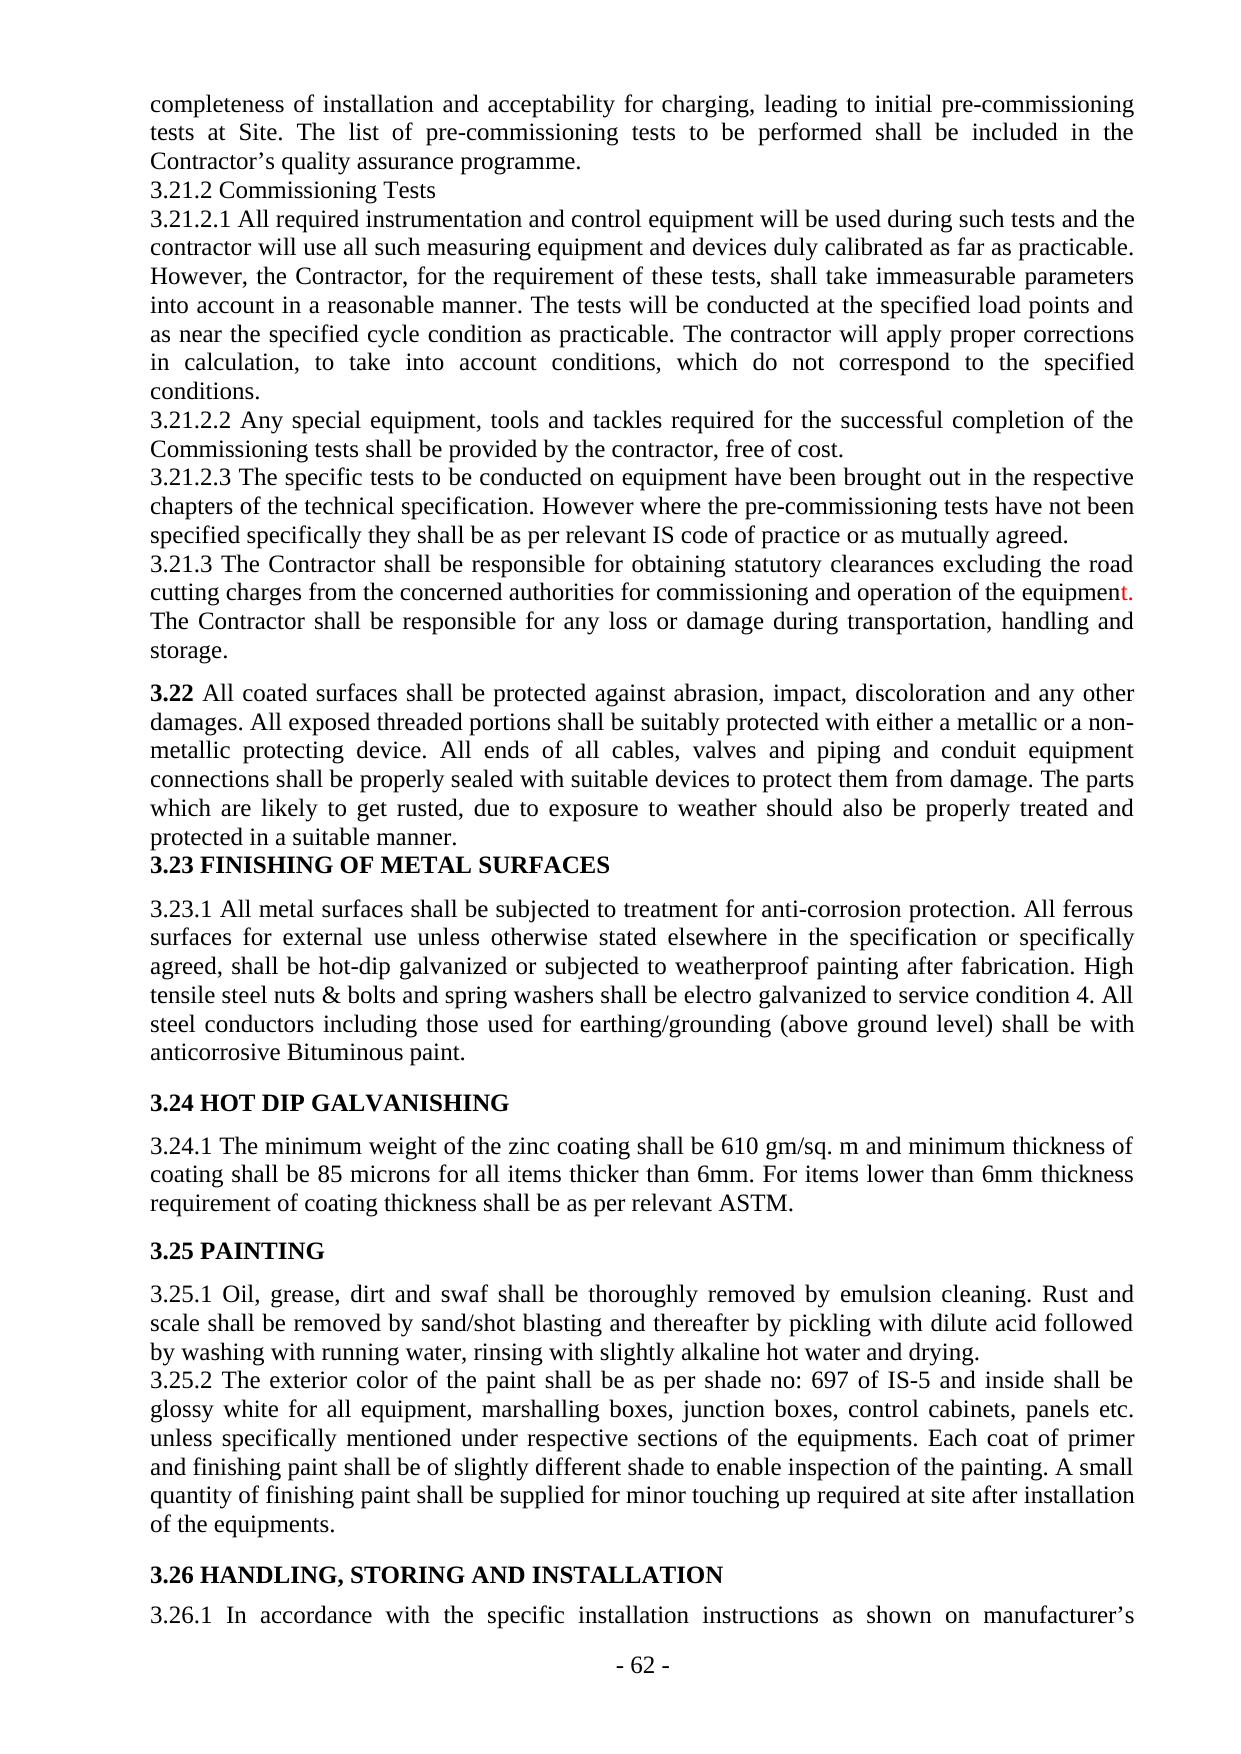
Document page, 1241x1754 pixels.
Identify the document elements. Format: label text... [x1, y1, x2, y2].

text 3.26 HANDLING, STORING AND INSTALLATION [150, 1560, 1135, 1588]
text 3.22 All coated surfaces shall be protected against abrasion, impact, discoloration and any other damages. All exposed threaded portions shall be suitably protected with either a metallic or a non-metallic protecting device. All ends of all cables, valves and piping and conduit equipment connections shall be properly sealed with suitable devices to protect them from damage. The parts which are likely to get rusted, due to exposure to weather should also be properly treated and protected in a suitable manner. [150, 678, 1135, 851]
text 3.21.2 Commissioning Tests [150, 175, 1135, 204]
text 3.25.2 The exterior color of the paint shall be as per shade no: 697 of IS-5 and inside shall be glossy white for all equipment, marshalling boxes, junction boxes, control cabinets, panels etc. unless specifically mentioned under respective sections of the equipments. Each coat of primer and finishing paint shall be of slightly different shade to enable inspection of the painting. A small quantity of finishing paint shall be supplied for minor touching up required at site after installation of the equipments. [150, 1366, 1135, 1538]
text 3.25 PAINTING [150, 1236, 1135, 1265]
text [150, 89, 1135, 175]
text 3.23.1 All metal surfaces shall be subjected to treatment for anti-corrosion protection. All ferrous surfaces for external use unless otherwise stated elsewhere in the specification or specifically agreed, shall be hot-dip galvanized or subjected to weatherproof painting after fabrication. High tensile steel nuts & bolts and spring washers shall be electro galvanized to service condition 4. All steel conductors including those used for earthing/grounding (above ground level) shall be with anticorrosive Bituminous paint. [150, 894, 1135, 1066]
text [150, 1600, 1135, 1629]
text The Contractor shall be responsible for any loss or damage during transportation, handling and storage. [150, 606, 1135, 664]
text 3.21.2.3 The specific tests to be conducted on equipment have been brought out in the respective chapters of the technical specification. However where the pre-commissioning tests have not been specified specifically they shall be as per relevant IS code of practice or as mutually agreed. [150, 462, 1135, 549]
text 3.24.1 The minimum weight of the zinc coating shall be 610 gm/sq. m and minimum thickness of coating shall be 85 microns for all items thicker than 6mm. For items lower than 6mm thickness requirement of coating thickness shall be as per relevant ASTM. [150, 1131, 1135, 1217]
text 3.24 HOT DIP GALVANISHING [150, 1088, 1135, 1116]
text 3.21.3 The Contractor shall be responsible for obtaining statutory clearances excluding the road cutting charges from the concerned authorities for commissioning and operation of the equipment. [150, 549, 1135, 606]
text 3.21.2.1 All required instrumentation and control equipment will be used during such tests and the contractor will use all such measuring equipment and devices duly calibrated as far as practicable. However, the Contractor, for the requirement of these tests, shall take immeasurable parameters into account in a reasonable manner. The tests will be conducted at the specified load points and as near the specified cycle condition as practicable. The contractor will apply proper corrections in calculation, to take into account conditions, which do not correspond to the specified conditions. [150, 204, 1135, 405]
text 3.23 FINISHING OF METAL SURFACES [150, 851, 1135, 879]
text 3.25.1 Oil, grease, dirt and swaf shall be thoroughly removed by emulsion cleaning. Rust and scale shall be removed by sand/shot blasting and thereafter by pickling with dilute acid followed by washing with running water, rinsing with slightly alkaline hot water and drying. [150, 1279, 1135, 1366]
text 3.21.2.2 Any special equipment, tools and tackles required for the successful completion of the Commissioning tests shall be provided by the contractor, free of cost. [150, 405, 1135, 462]
